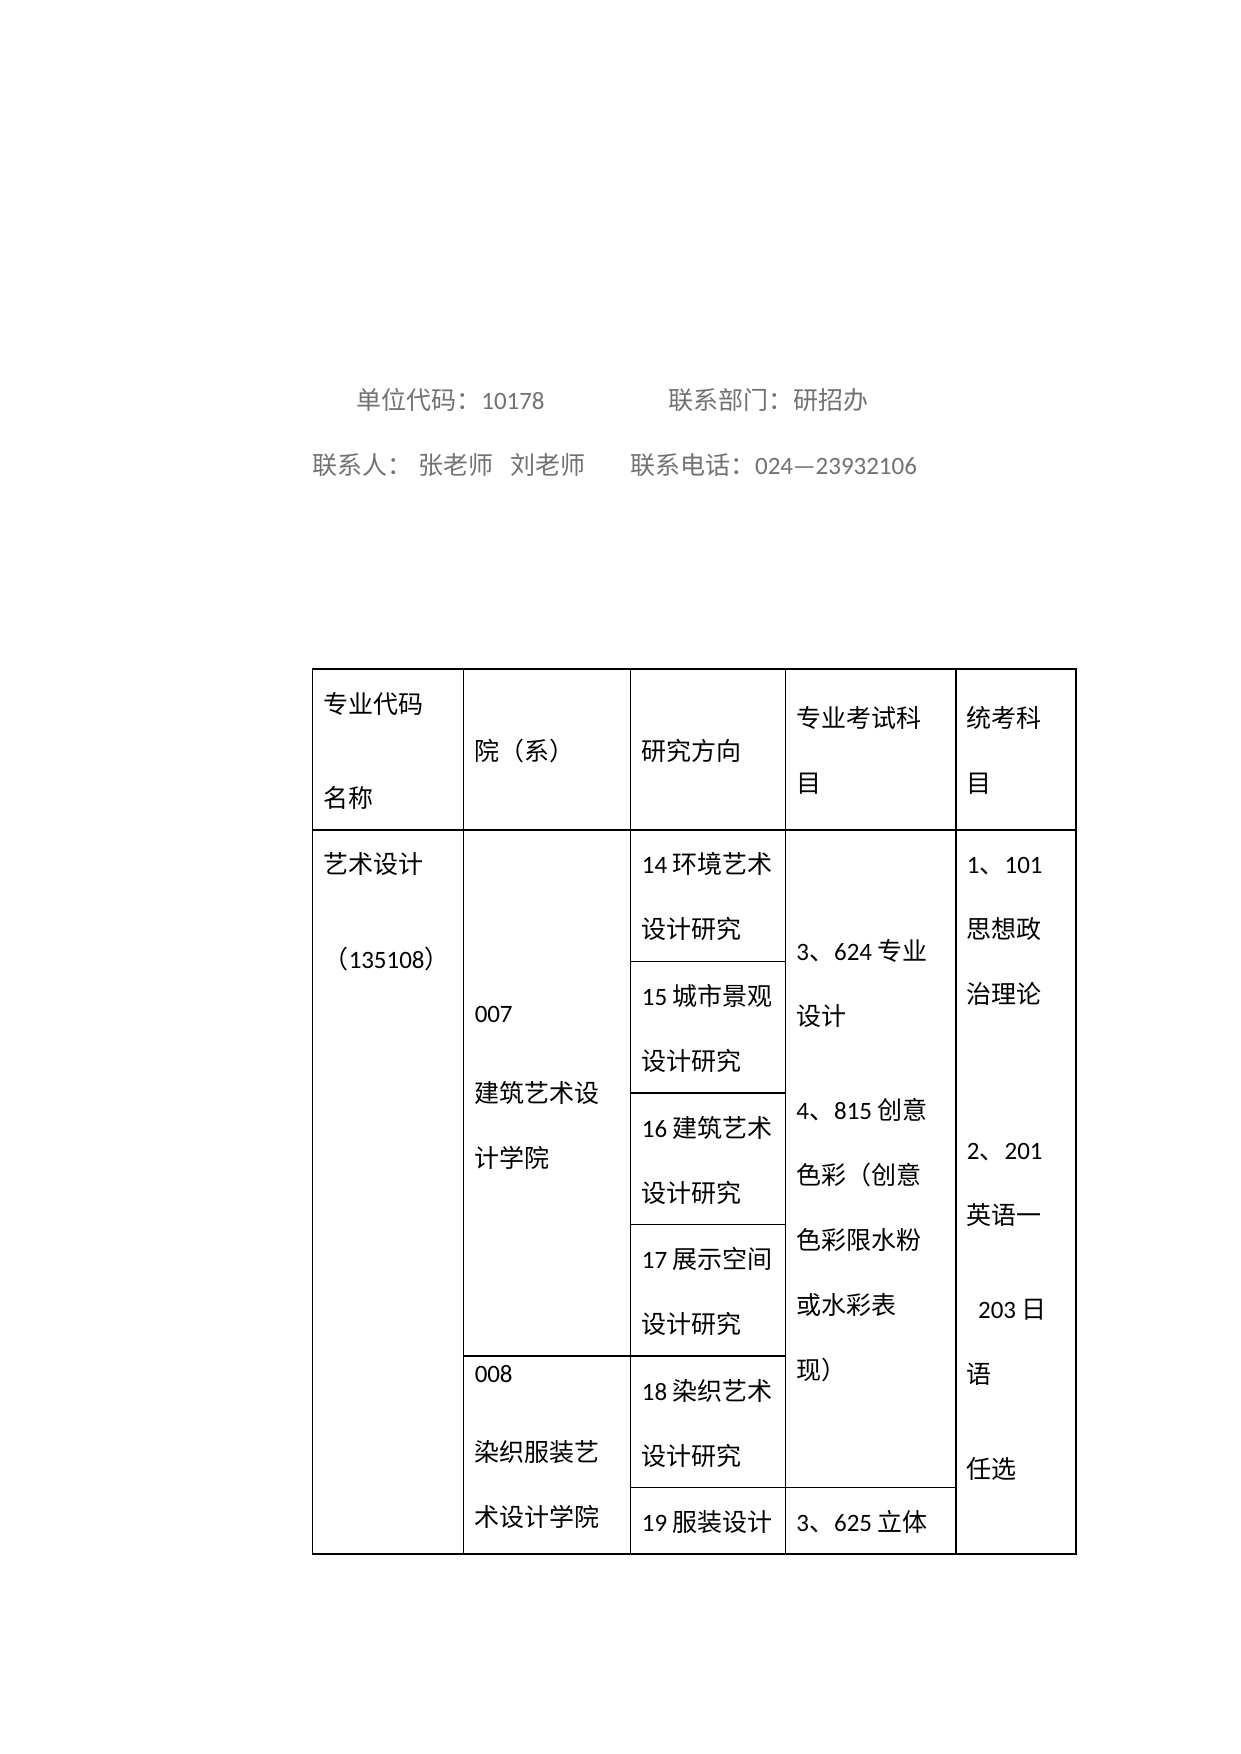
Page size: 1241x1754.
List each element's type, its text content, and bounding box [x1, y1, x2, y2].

table_cell 17展示空间设计研究 [631, 1225, 785, 1355]
table_cell 18染织艺术设计研究 [631, 1357, 785, 1487]
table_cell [786, 1488, 955, 1553]
table_cell 008 染织服装艺术设计学院 [464, 1357, 630, 1553]
table_cell 19服装设计研究 [631, 1488, 785, 1553]
table_cell 1、101思想政治理论 2、201英语一 203日语 任选 [957, 831, 1075, 1553]
table_cell 14环境艺术设计研究 [631, 831, 785, 961]
table_cell 15城市景观设计研究 [631, 962, 785, 1092]
table_header 研究方向 [631, 670, 785, 829]
table_header 专业代码 名称 [313, 670, 463, 829]
text 单位代码：10178 联系部门：研招办 联系人： 张老师 刘老师 联系电话：024—23932106 [312, 366, 943, 496]
table_header 统考科目 [957, 670, 1075, 829]
table_cell 007 建筑艺术设计学院 [464, 831, 630, 1355]
table_header 专业考试科目 [786, 670, 955, 829]
table_cell 艺术设计 （135108） [313, 831, 463, 1553]
table_cell 16建筑艺术设计研究 [631, 1094, 785, 1224]
table_cell 3、624专业设计 4、815创意色彩（创意色彩限水粉或水彩表现） [786, 831, 955, 1487]
table_header 院（系） [464, 670, 630, 829]
